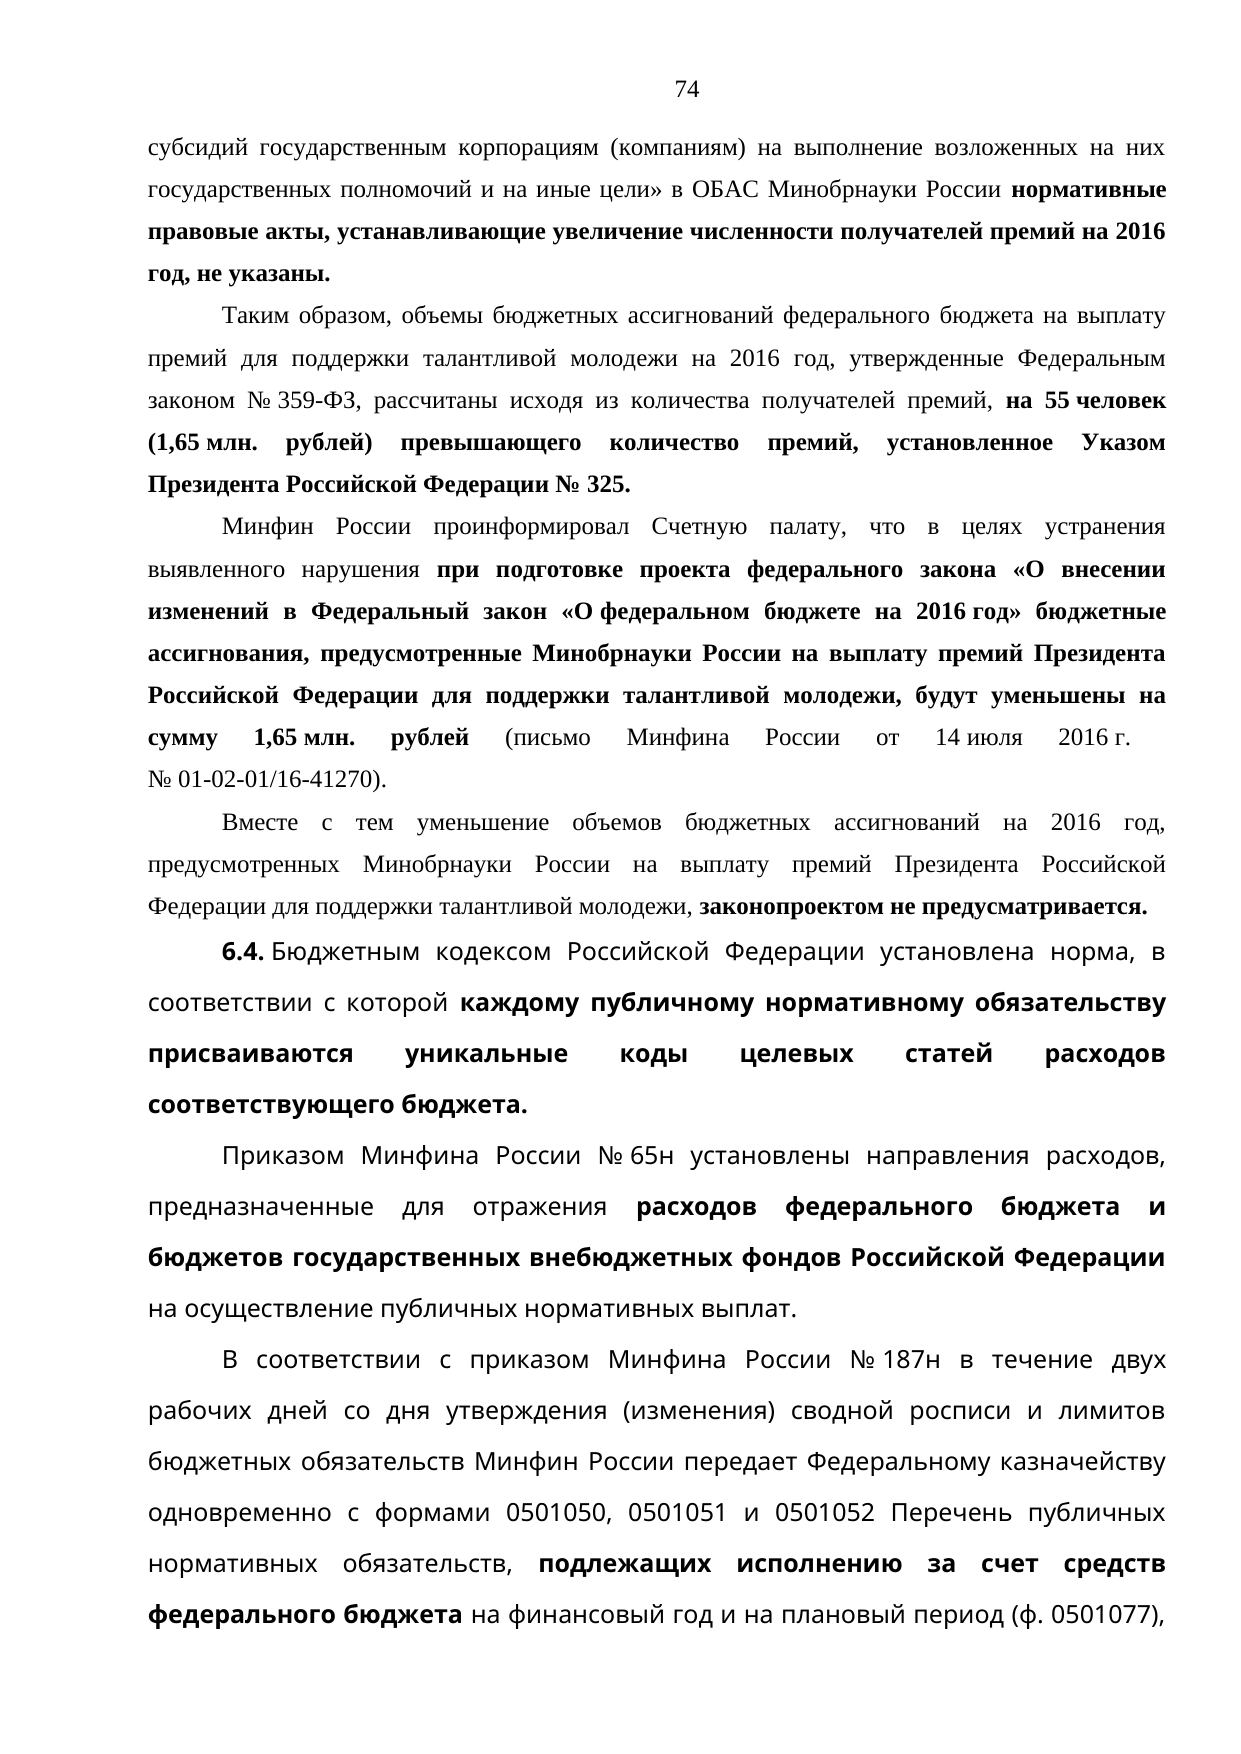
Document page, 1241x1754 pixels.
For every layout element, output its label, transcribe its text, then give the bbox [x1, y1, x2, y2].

text Вместе с тем уменьшение объемов бюджетных ассигнований на 2016 год, предусмотренных Минобрнауки России на выплату премий Президента Российской Федерации для поддержки талантливой молодежи, законопроектом не предусматривается. [148, 807, 1167, 920]
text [148, 1342, 1167, 1631]
text 6.4. Бюджетным кодексом Российской Федерации установлена норма, в соответствии с которой каждому публичному нормативному обязательству присваиваются уникальные коды целевых статей расходов соответствующего бюджета. [148, 933, 1167, 1121]
text Приказом Минфина России № 65н установлены направления расходов, предназначенные для отражения расходов федерального бюджета и бюджетов государственных внебюджетных фондов Российской Федерации на осуществление публичных нормативных выплат. [148, 1137, 1167, 1325]
text Минфин России проинформировал Счетную палату, что в целях устранения выявленного нарушения при подготовке проекта федерального закона «О внесении изменений в Федеральный закон «О федеральном бюджете на 2016 год» бюджетные ассигнования, предусмотренные Минобрнауки России на выплату премий Президента Российской Федерации для поддержки талантливой молодежи, будут уменьшены на сумму 1,65 млн. рублей (письмо Минфина России от 14 июля 2016 г. № 01-02-01/16-41270). [148, 511, 1167, 793]
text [148, 132, 1167, 287]
text Таким образом, объемы бюджетных ассигнований федерального бюджета на выплату премий для поддержки талантливой молодежи на 2016 год, утвержденные Федеральным законом № 359-ФЗ, рассчитаны исходя из количества получателей премий, на 55 человек (1,65 млн. рублей) превышающего количество премий, установленное Указом Президента Российской Федерации № 325. [148, 301, 1167, 498]
